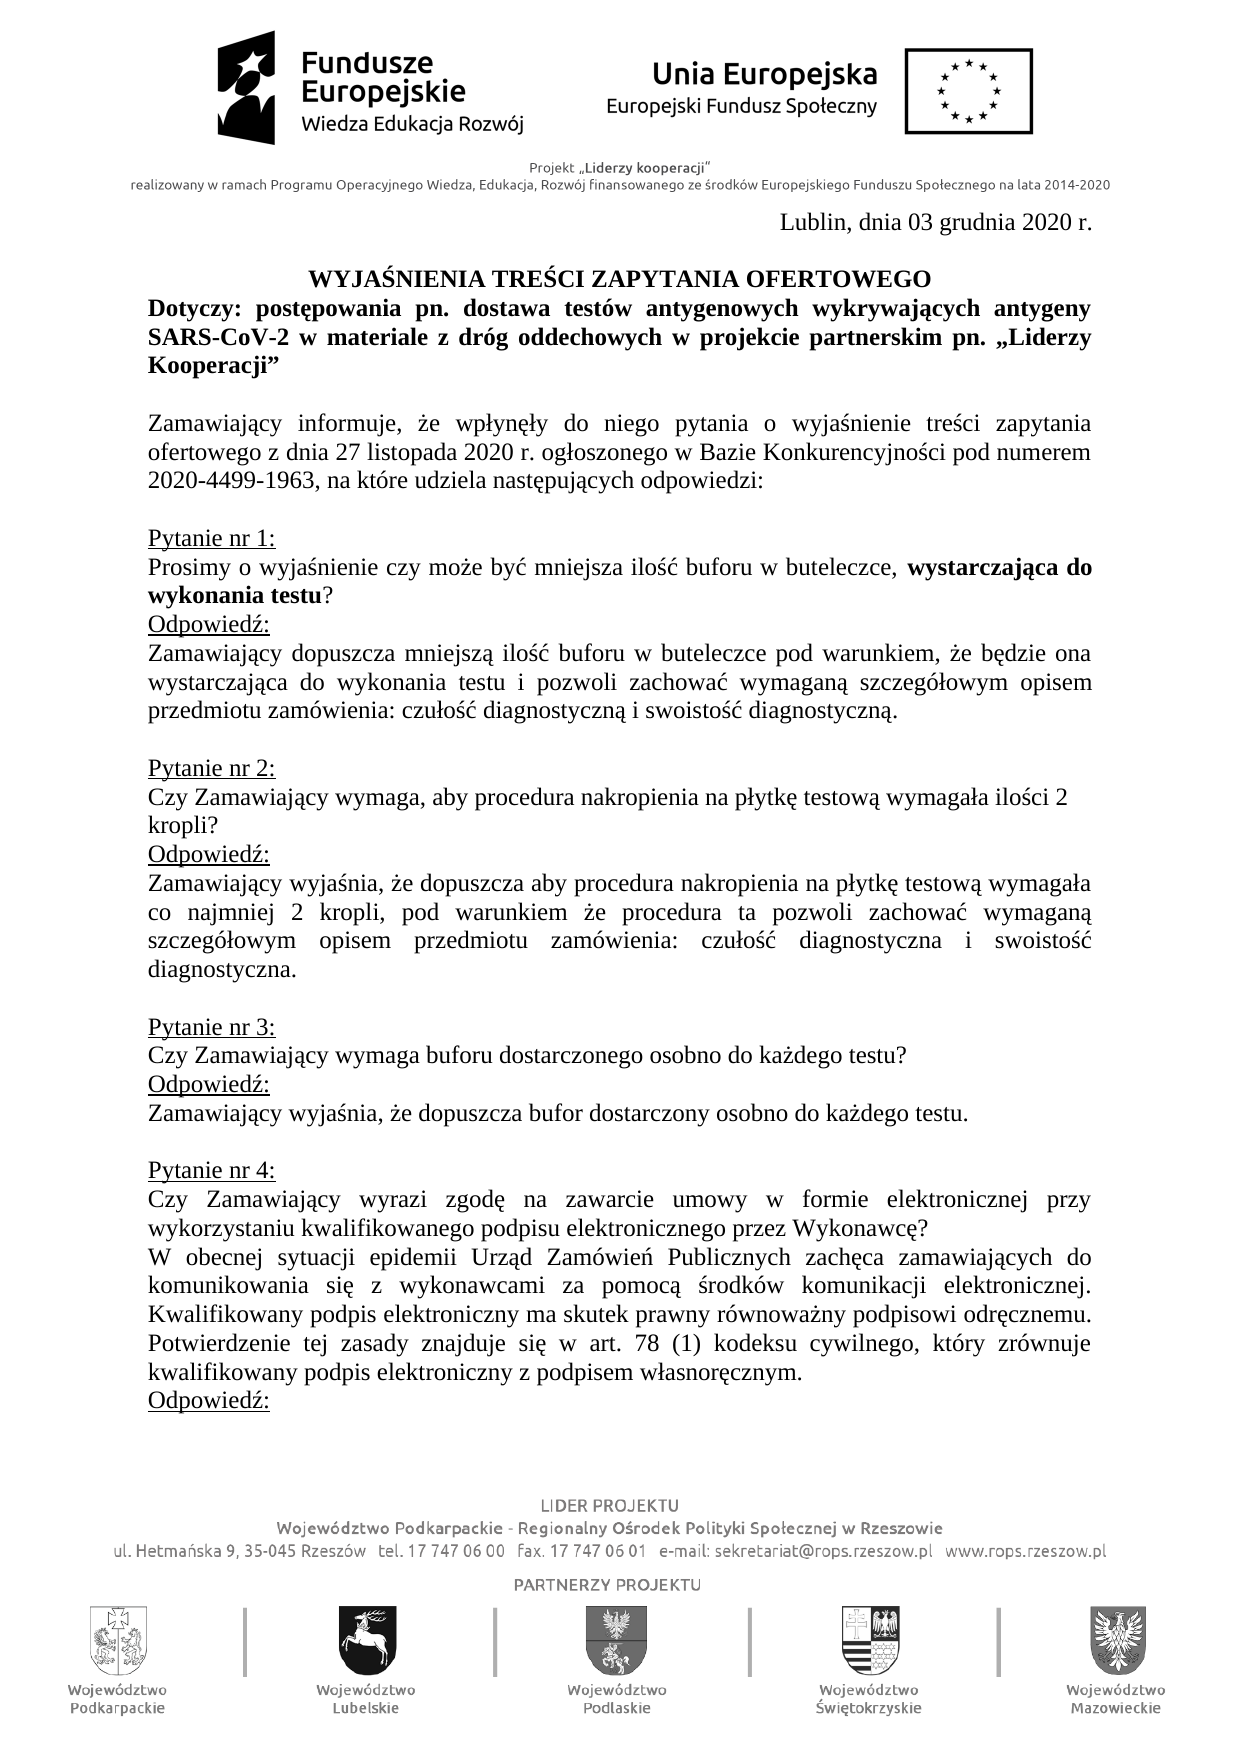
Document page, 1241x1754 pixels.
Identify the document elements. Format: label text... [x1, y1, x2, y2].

text Zamawiający wyjaśnia, że dopuszcza bufor dostarczony osobno do każdego testu. [148, 1098, 1092, 1127]
picture [0, 1485, 1235, 1747]
text Czy Zamawiający wyrazi zgodę na zawarcie umowy w formie elektronicznej przy wykorzystaniu kwalifikowanego podpisu elektronicznego przez Wykonawcę? [148, 1184, 1092, 1242]
text Pytanie nr 3: [148, 1012, 1092, 1041]
text Prosimy o wyjaśnienie czy może być mniejsza ilość buforu w buteleczce, wystarczająca do wykonania testu? [148, 552, 1092, 609]
text Lublin, dnia 03 grudnia 2020 r. [148, 207, 1092, 236]
text Zamawiający informuje, że wpłynęły do niego pytania o wyjaśnienie treści zapytania ofertowego z dnia 27 listopada 2020 r. ogłoszonego w Bazie Konkurencyjności pod numerem 2020-4499-1963, na które udziela następujących odpowiedzi: [148, 408, 1092, 494]
text Czy Zamawiający wymaga buforu dostarczonego osobno do każdego testu? [148, 1041, 1092, 1069]
text W obecnej sytuacji epidemii Urząd Zamówień Publicznych zachęca zamawiających do komunikowania się z wykonawcami za pomocą środków komunikacji elektronicznej. Kwalifikowany podpis elektroniczny ma skutek prawny równoważny podpisowi odręcznemu. Potwierdzenie tej zasady znajduje się w art. 78 (1) kodeksu cywilnego, który zrównuje kwalifikowany podpis elektroniczny z podpisem własnoręcznym. [148, 1242, 1092, 1386]
text Czy Zamawiający wymaga, aby procedura nakropienia na płytkę testową wymagała ilości 2 kropli? [148, 782, 1092, 839]
text Pytanie nr 1: [148, 523, 1092, 552]
text Dotyczy: postępowania pn. dostawa testów antygenowych wykrywających antygeny SARS-CoV-2 w materiale z dróg oddechowych w projekcie partnerskim pn. „Liderzy Kooperacji” [148, 293, 1092, 379]
text Pytanie nr 2: [148, 753, 1092, 782]
text Zamawiający dopuszcza mniejszą ilość buforu w buteleczce pod warunkiem, że będzie ona wystarczająca do wykonania testu i pozwoli zachować wymaganą szczegółowym opisem przedmiotu zamówienia: czułość diagnostyczną i swoistość diagnostyczną. [148, 638, 1092, 724]
text Odpowiedź: [148, 1069, 1092, 1098]
text Odpowiedź: [148, 839, 1092, 868]
text WYJAŚNIENIA TREŚCI ZAPYTANIA OFERTOWEGO [148, 264, 1092, 293]
picture [0, 12, 1241, 217]
text Odpowiedź: [148, 609, 1092, 638]
text Pytanie nr 4: [148, 1156, 1092, 1184]
text Zamawiający wyjaśnia, że dopuszcza aby procedura nakropienia na płytkę testową wymagała co najmniej 2 kropli, pod warunkiem że procedura ta pozwoli zachować wymaganą szczegółowym opisem przedmiotu zamówienia: czułość diagnostyczna i swoistość diagnostyczna. [148, 868, 1092, 983]
text Odpowiedź: [148, 1386, 1092, 1414]
